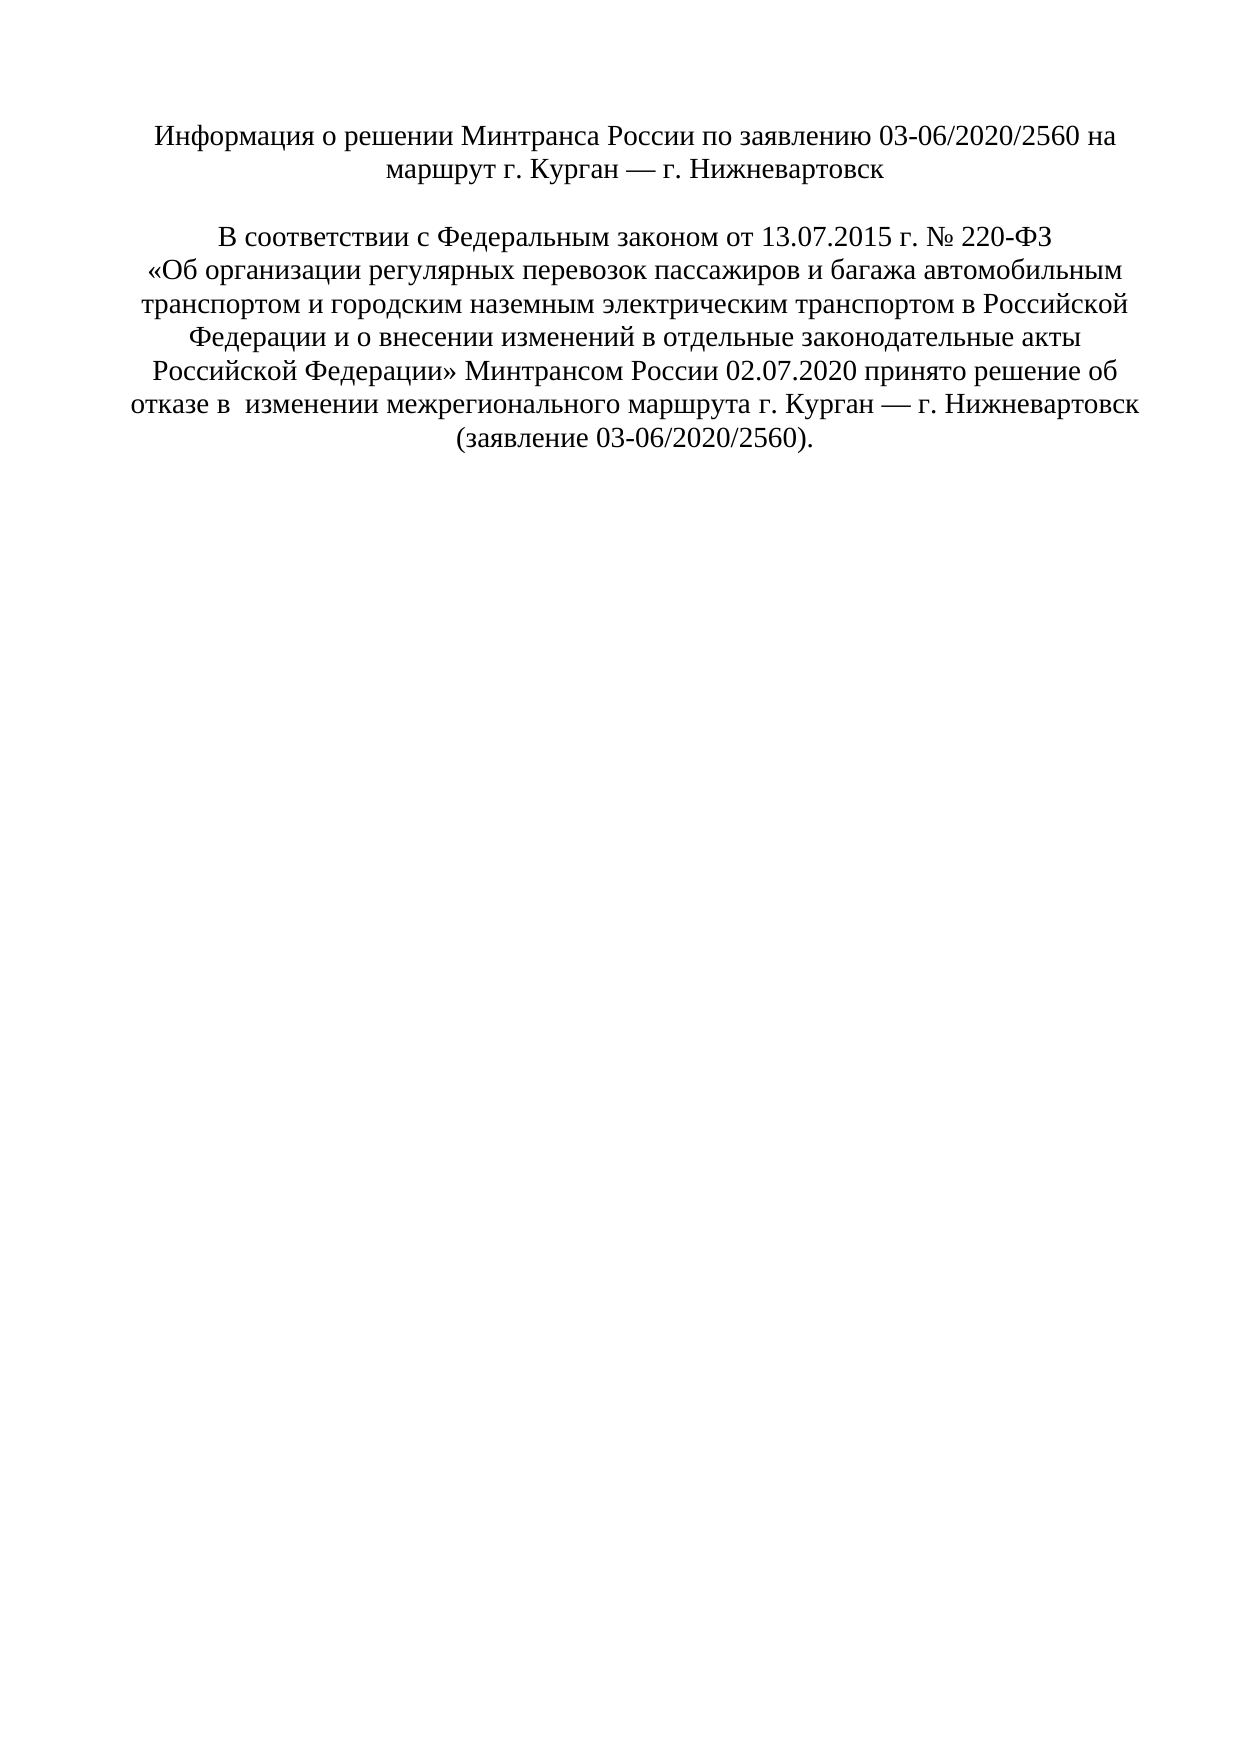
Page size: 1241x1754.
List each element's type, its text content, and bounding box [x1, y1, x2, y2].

text В соответствии с Федеральным законом от 13.07.2015 г. № 220-ФЗ «Об организации регулярных перевозок пассажиров и багажа автомобильным транспортом и городским наземным электрическим транспортом в Российской Федерации и о внесении изменений в отдельные законодательные акты Российской Федерации» Минтрансом России 02.07.2020 принято решение об отказе в изменении межрегионального маршрута г. Курган — г. Нижневартовск (заявление 03-06/2020/2560). [118, 219, 1152, 453]
text Информация о решении Минтранса России по заявлению 03-06/2020/2560 на маршрут г. Курган — г. Нижневартовск [118, 118, 1152, 185]
